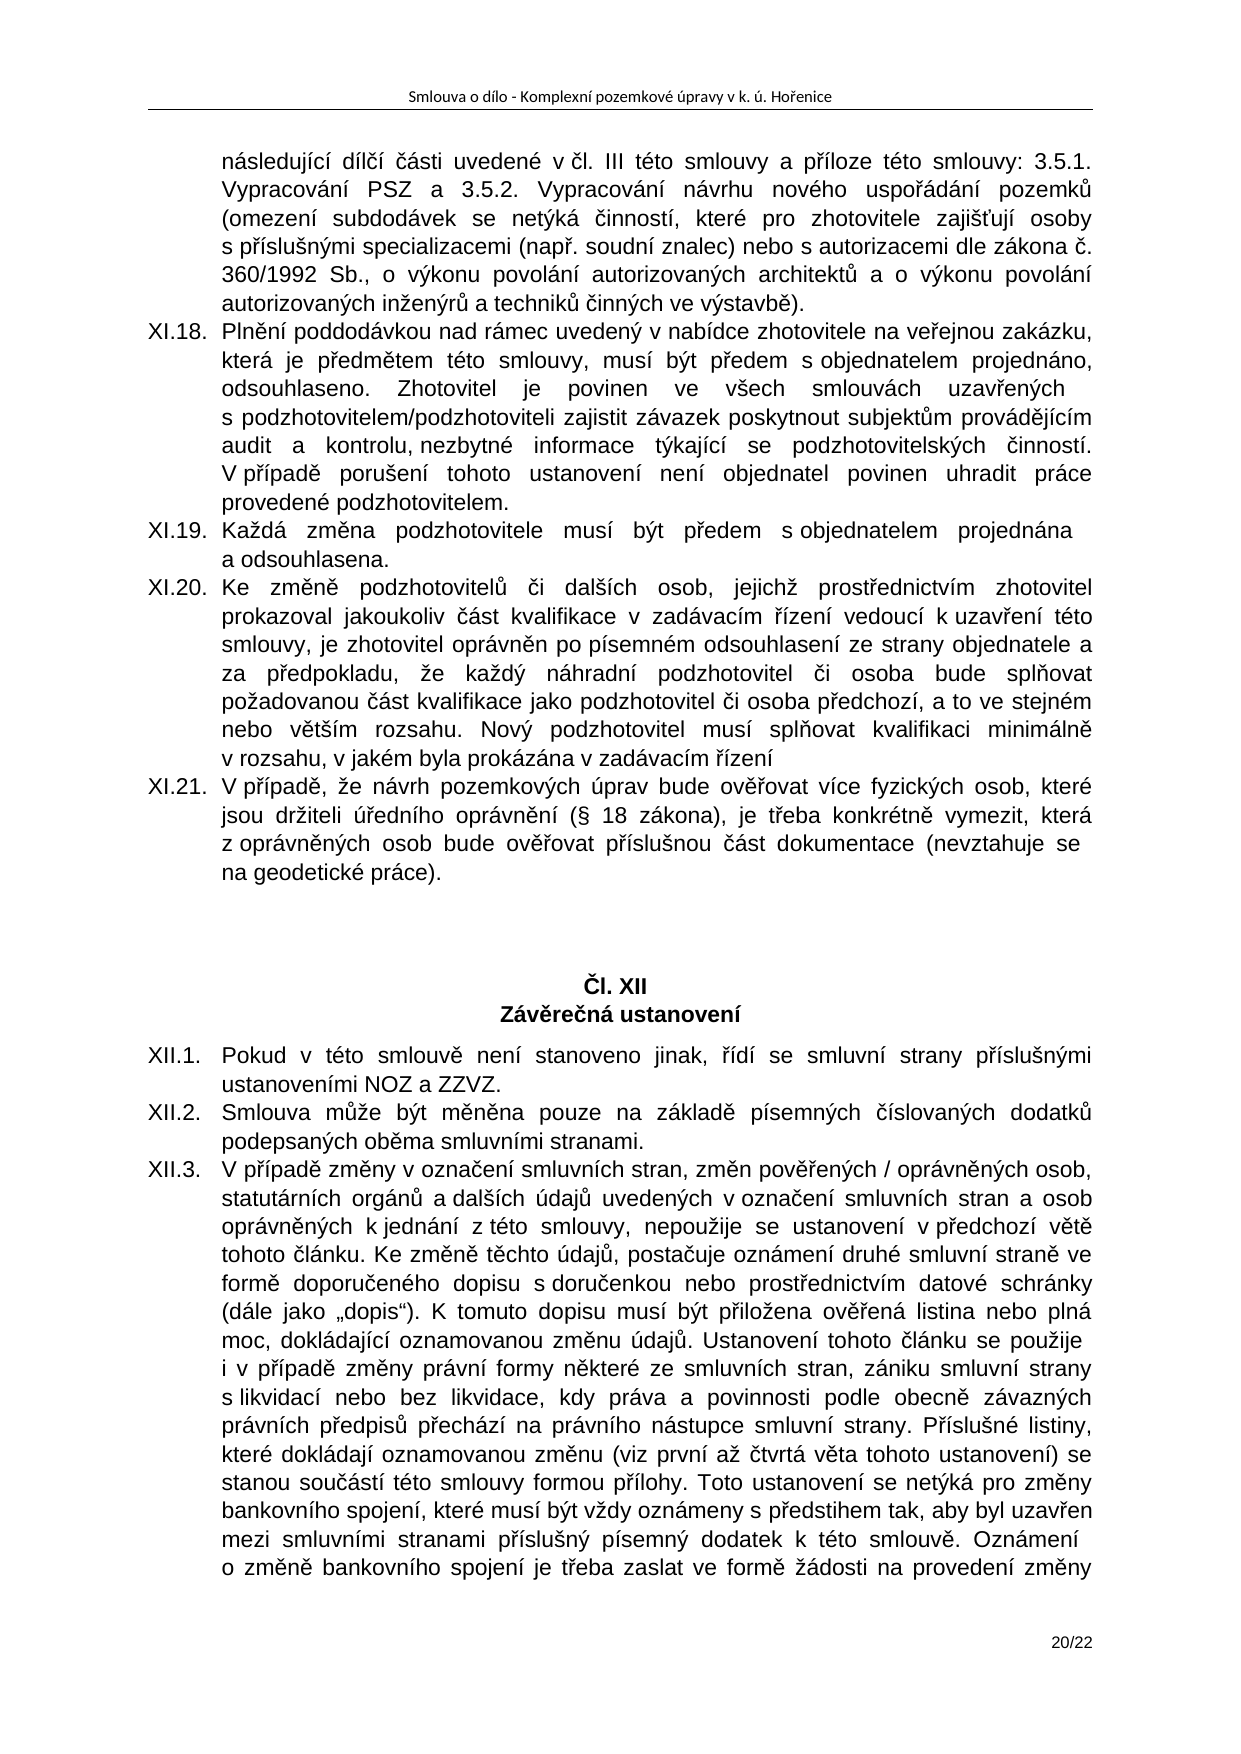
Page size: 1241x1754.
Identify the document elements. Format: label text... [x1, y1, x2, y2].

list Každá změna podzhotovitele musí být předem s objednatelem projednána a odsouhlasena. [148, 517, 1093, 572]
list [148, 1156, 1093, 1581]
list Pokud v této smlouvě není stanoveno jinak, řídí se smluvní strany příslušnými ustanoveními NOZ a ZZVZ. [148, 1042, 1093, 1097]
list Ke změně podzhotovitelů či dalších osob, jejichž prostřednictvím zhotovitel prokazoval jakoukoliv část kvalifikace v zadávacím řízení vedoucí k uzavření této smlouvy, je zhotovitel oprávněn po písemném odsouhlasení ze strany objednatele a za předpokladu, že každý náhradní podzhotovitel či osoba bude splňovat požadovanou část kvalifikace jako podzhotovitel či osoba předchozí, a to ve stejném nebo větším rozsahu. Nový podzhotovitel musí splňovat kvalifikaci minimálně v rozsahu, v jakém byla prokázána v zadávacím řízení [148, 574, 1093, 771]
list Smlouva může být měněna pouze na základě písemných číslovaných dodatků podepsaných oběma smluvními stranami. [148, 1099, 1093, 1154]
list Plnění poddodávkou nad rámec uvedený v nabídce zhotovitele na veřejnou zakázku, která je předmětem této smlouvy, musí být předem s objednatelem projednáno, odsouhlaseno. Zhotovitel je povinen ve všech smlouvách uzavřených s podzhotovitelem/podzhotoviteli zajistit závazek poskytnout subjektům provádějícím audit a kontrolu, nezbytné informace týkající se podzhotovitelských činností. V případě porušení tohoto ustanovení není objednatel povinen uhradit práce provedené podzhotovitelem. [148, 318, 1093, 515]
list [148, 148, 1093, 316]
list V případě, že návrh pozemkových úprav bude ověřovat více fyzických osob, které jsou držiteli úředního oprávnění (§ 18 zákona), je třeba konkrétně vymezit, která z oprávněných osob bude ověřovat příslušnou část dokumentace (nevztahuje se na geodetické práce). [148, 773, 1093, 885]
text Závěrečná ustanovení [148, 973, 1093, 1028]
